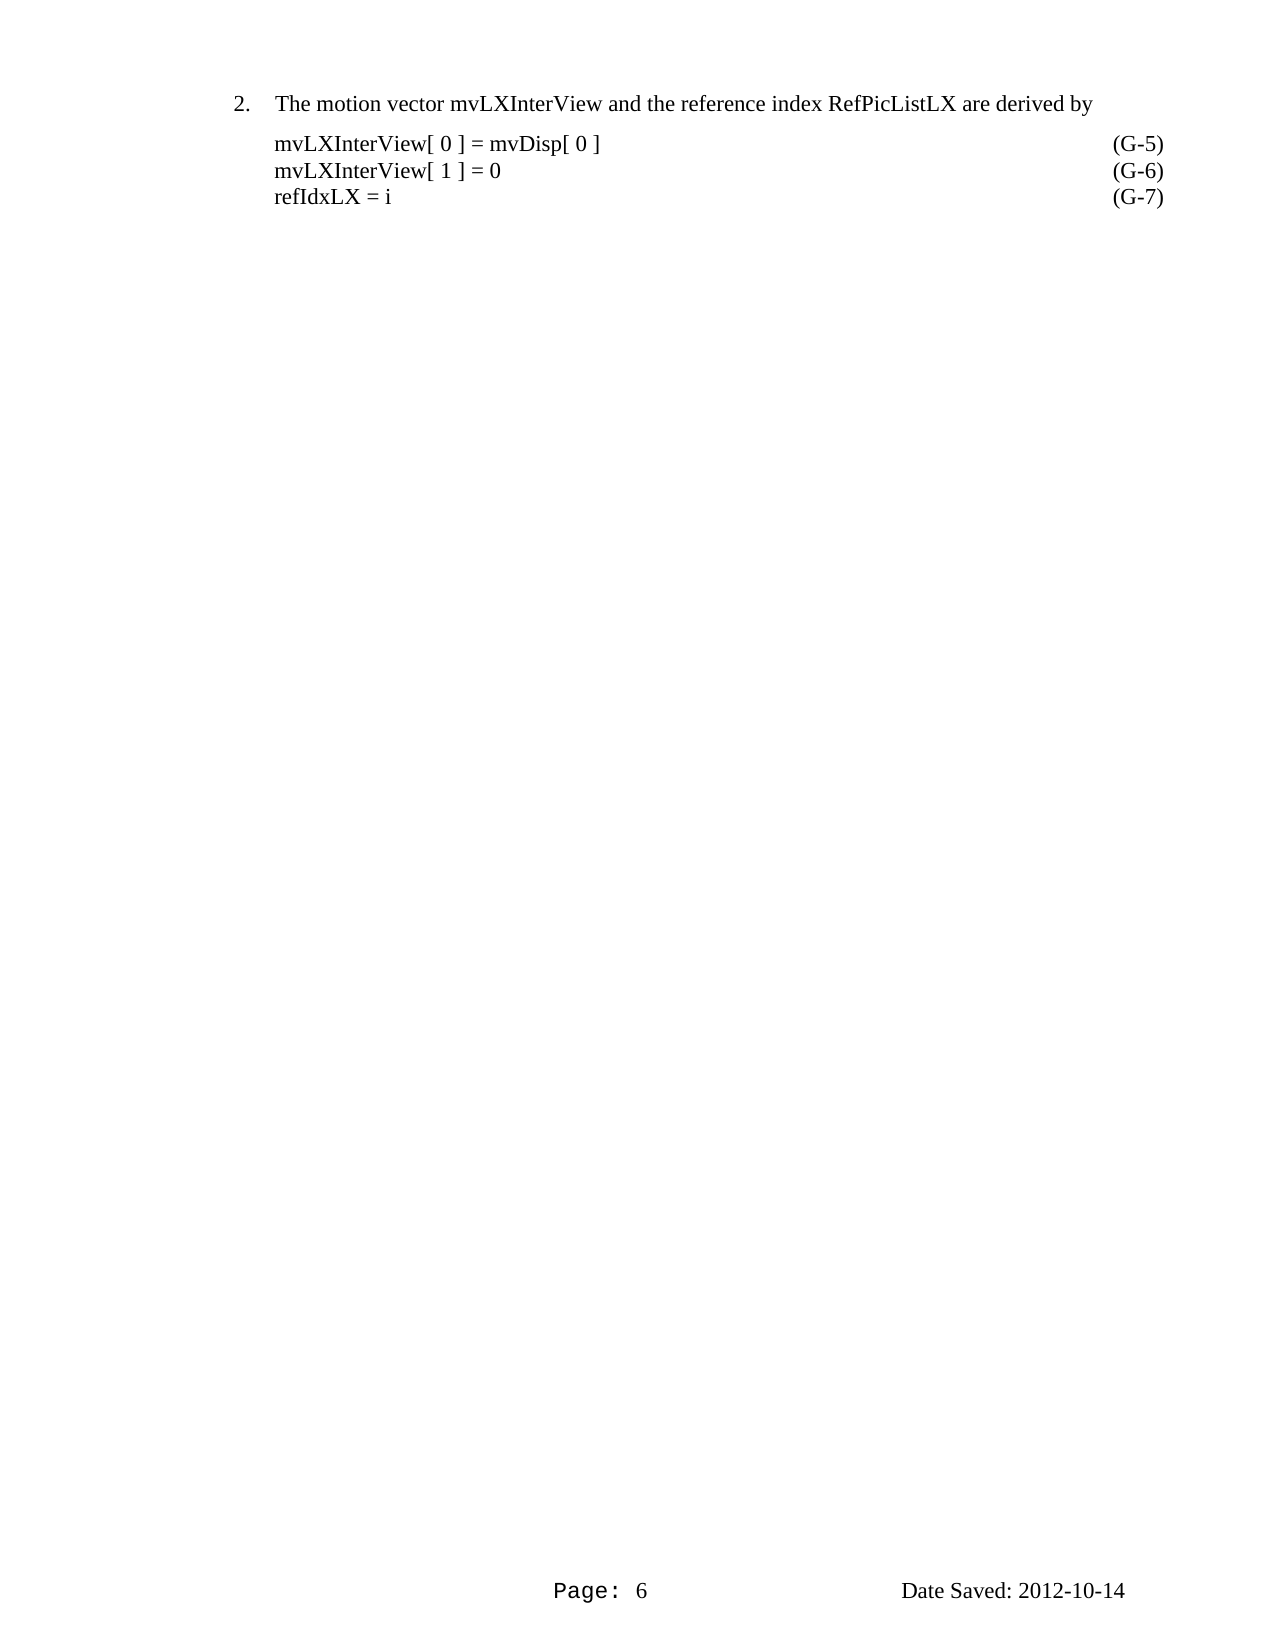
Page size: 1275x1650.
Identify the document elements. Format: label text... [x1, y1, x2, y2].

list The motion vector mvLXInterView and the reference index RefPicListLX are derived by [233, 90, 1125, 116]
